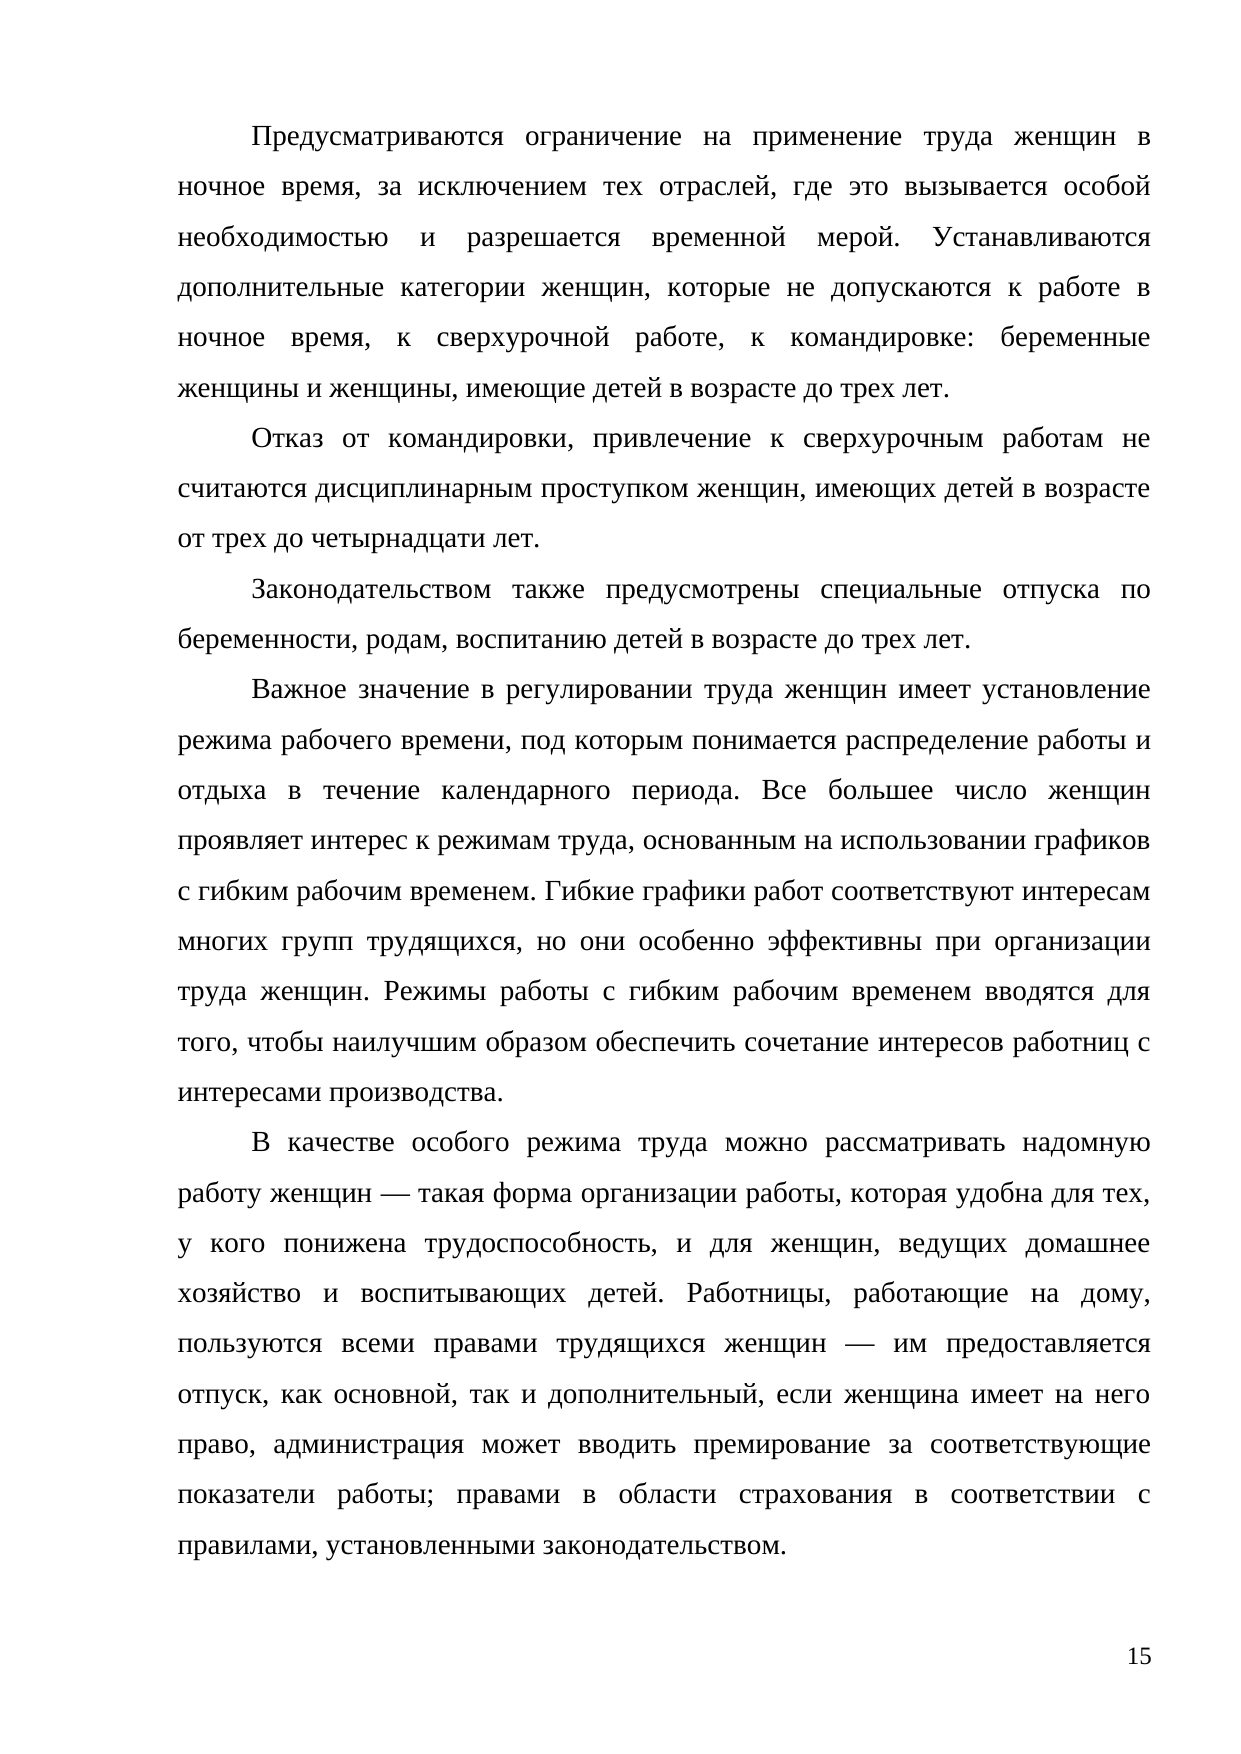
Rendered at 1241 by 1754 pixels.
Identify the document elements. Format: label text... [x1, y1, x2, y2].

text Предусматриваются ограничение на применение труда женщин в ночное время, за исключением тех отраслей, где это вызывается особой необходимостью и разрешается временной мерой. Устанавливаются дополнительные категории женщин, которые не допускаются к работе в ночное время, к сверхурочной работе, к командировке: беременные женщины и женщины, имеющие детей в возрасте до трех лет. [177, 118, 1152, 403]
text Отказ от командировки, привлечение к сверхурочным работам не считаются дисциплинарным проступком женщин, имеющих детей в возрасте от трех до четырнадцати лет. [177, 420, 1152, 554]
text Законодательством также предусмотрены специальные отпуска по беременности, родам, воспитанию детей в возрасте до трех лет. [177, 571, 1152, 655]
text Важное значение в регулировании труда женщин имеет установление режима рабочего времени, под которым понимается распределение работы и отдыха в течение календарного периода. Все большее число женщин проявляет интерес к режимам труда, основанным на использовании графиков с гибким рабочим временем. Гибкие графики работ соответствуют интересам многих групп трудящихся, но они особенно эффективны при организации труда женщин. Режимы работы с гибким рабочим временем вводятся для того, чтобы наилучшим образом обеспечить сочетание интересов работниц с интересами производства. [177, 672, 1152, 1108]
text В качестве особого режима труда можно рассматривать надомную работу женщин — такая форма организации работы, которая удобна для тех, у кого понижена трудоспособность, и для женщин, ведущих домашнее хозяйство и воспитывающих детей. Работницы, работающие на дому, пользуются всеми правами трудящихся женщин — им предоставляется отпуск, как основной, так и дополнительный, если женщина имеет на него право, администрация может вводить премирование за соответствующие показатели работы; правами в области страхования в соответствии с правилами, установленными законодательством. [177, 1124, 1152, 1560]
